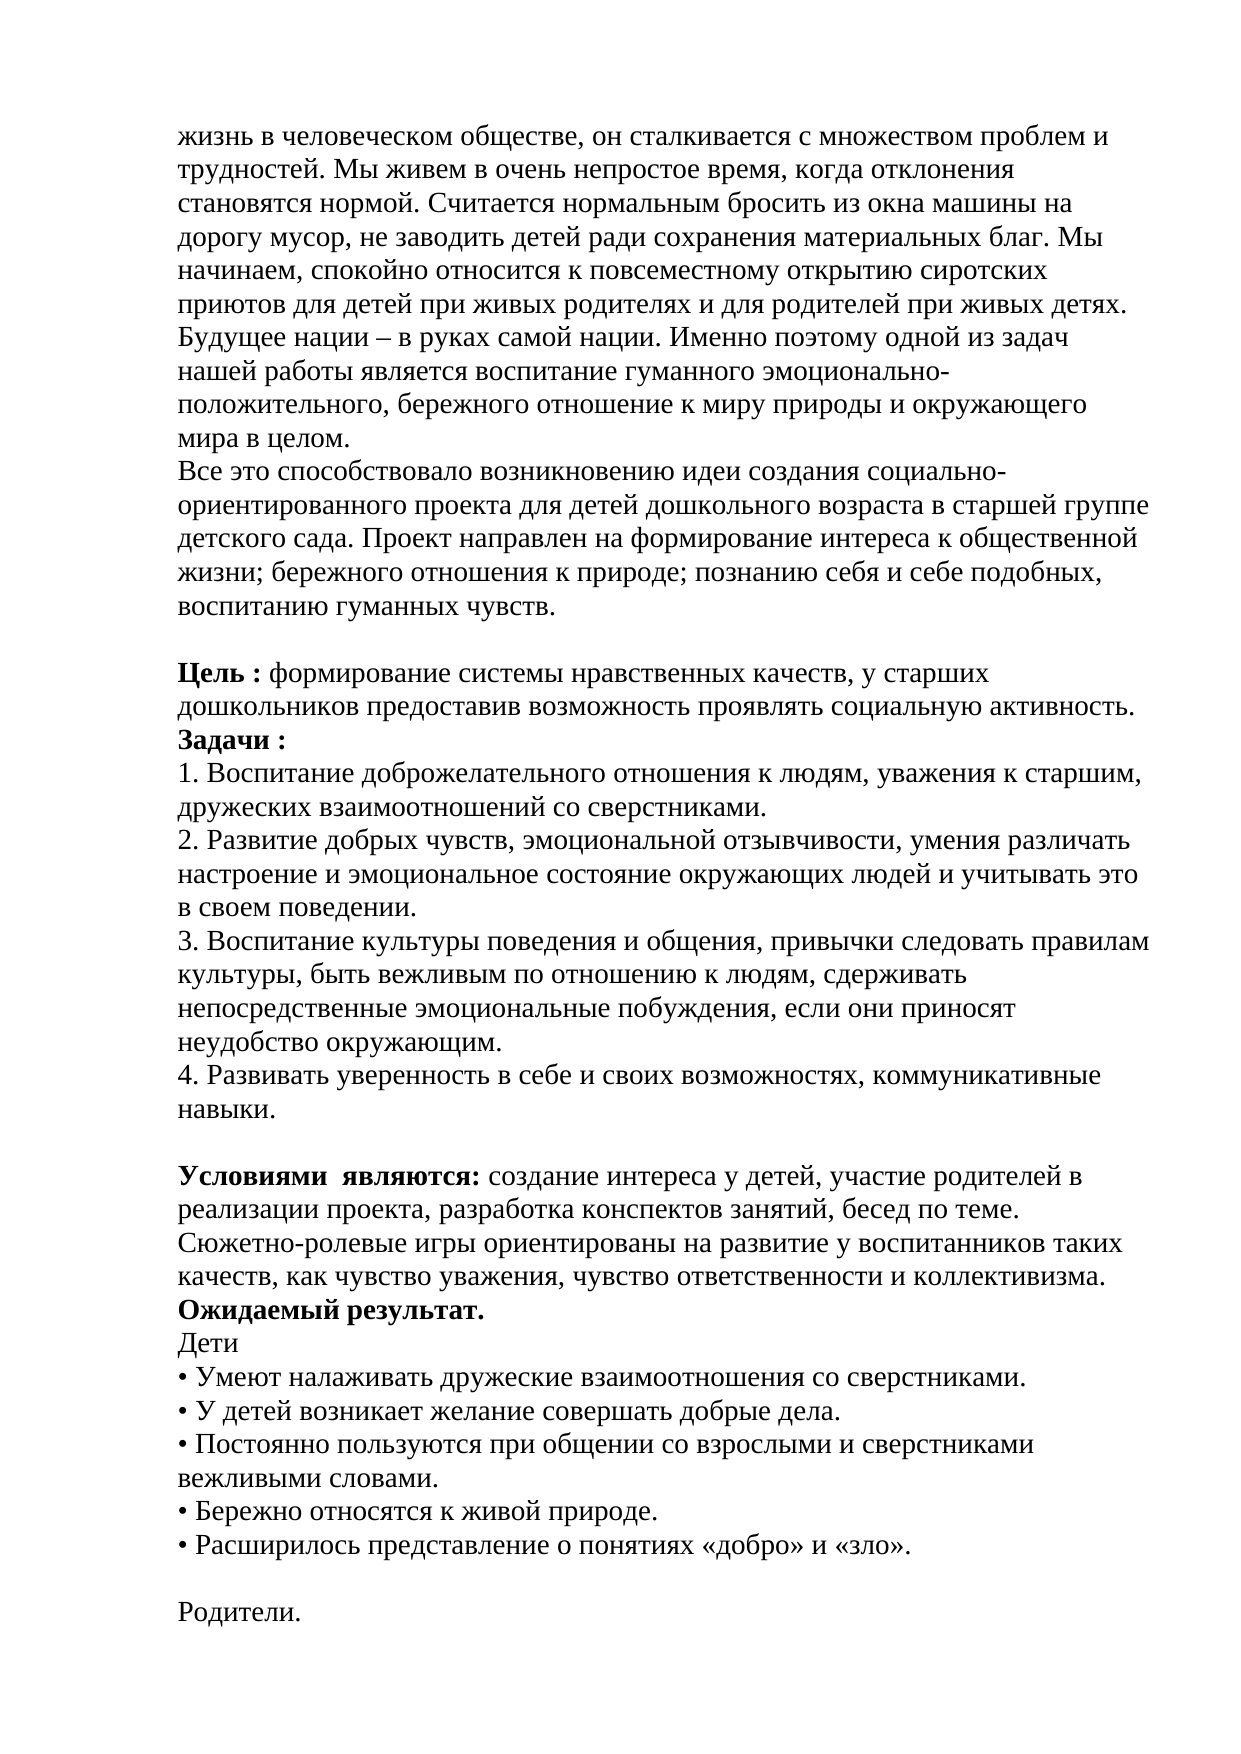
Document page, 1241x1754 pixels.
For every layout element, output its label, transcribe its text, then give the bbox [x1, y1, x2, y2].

text • Расширилось представление о понятиях «добро» и «зло». [177, 1527, 1152, 1560]
text • Бережно относятся к живой природе. [177, 1493, 1152, 1527]
text Условиями являются: создание интереса у детей, участие родителей в реализации проекта, разработка конспектов занятий, бесед по теме. Сюжетно-ролевые игры ориентированы на развитие у воспитанников таких качеств, как чувство уважения, чувство ответственности и коллективизма. [177, 1158, 1152, 1292]
text Дети [177, 1326, 1152, 1359]
text Цель : формирование системы нравственных качеств, у старших дошкольников предоставив возможность проявлять социальную активность. [177, 655, 1152, 722]
text Родители. [177, 1594, 1152, 1627]
text Задачи : [177, 722, 1152, 755]
text • Постоянно пользуются при общении со взрослыми и сверстниками вежливыми словами. [177, 1426, 1152, 1493]
text Все это способствовало возникновению идеи создания социально-ориентированного проекта для детей дошкольного возраста в старшей группе детского сада. Проект направлен на формирование интереса к общественной жизни; бережного отношения к природе; познанию себя и себе подобных, воспитанию гуманных чувств. [177, 453, 1152, 621]
text • Умеют налаживать дружеские взаимоотношения со сверстниками. [177, 1359, 1152, 1393]
text • У детей возникает желание совершать добрые дела. [177, 1393, 1152, 1426]
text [177, 118, 1152, 453]
text Ожидаемый результат. [177, 1292, 1152, 1326]
text 4. Развивать уверенность в себе и своих возможностях, коммуникативные навыки. [177, 1057, 1152, 1124]
text 1. Воспитание доброжелательного отношения к людям, уважения к старшим, дружеских взаимоотношений со сверстниками. [177, 755, 1152, 822]
text 3. Воспитание культуры поведения и общения, привычки следовать правилам культуры, быть вежливым по отношению к людям, сдерживать непосредственные эмоциональные побуждения, если они приносят неудобство окружающим. [177, 923, 1152, 1057]
text 2. Развитие добрых чувств, эмоциональной отзывчивости, умения различать настроение и эмоциональное состояние окружающих людей и учитывать это в своем поведении. [177, 822, 1152, 923]
